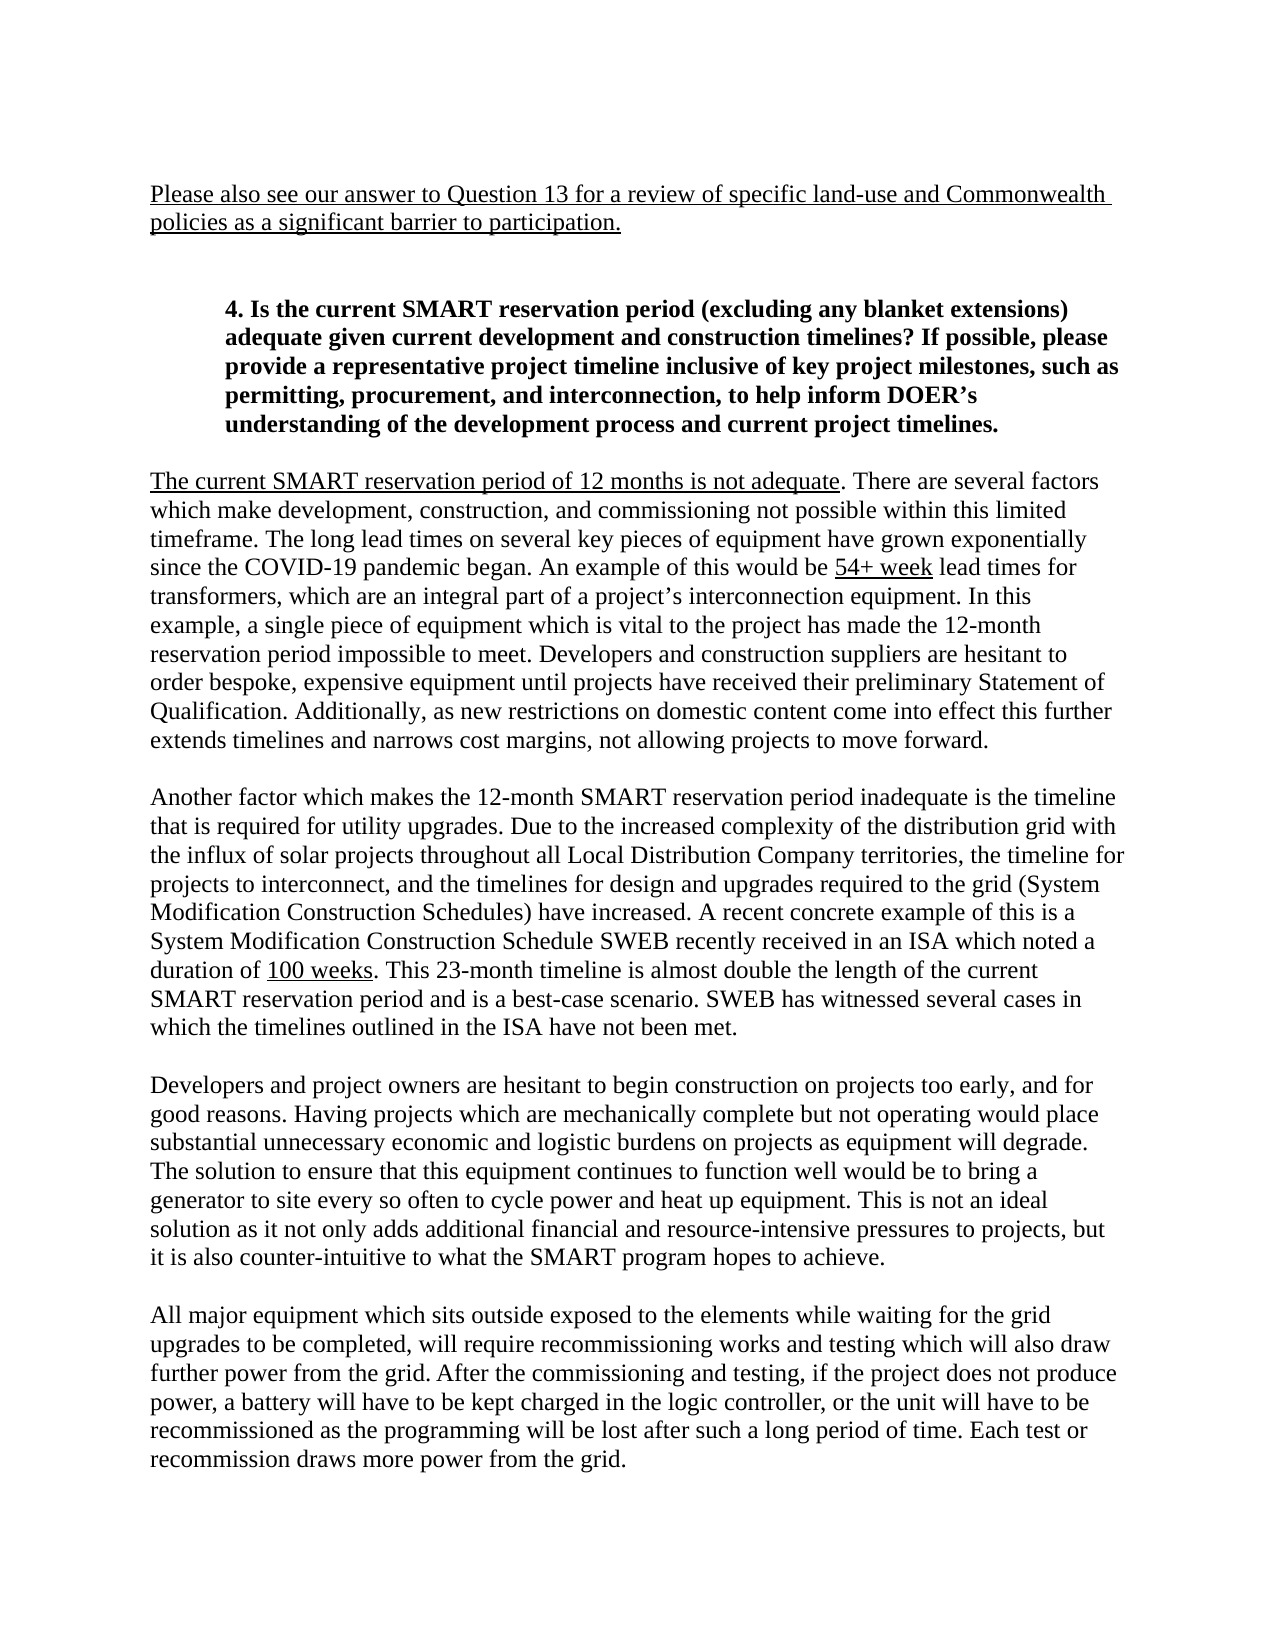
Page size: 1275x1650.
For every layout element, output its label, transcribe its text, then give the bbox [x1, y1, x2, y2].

text 4. Is the current SMART reservation period (excluding any blanket extensions) adequate given current development and construction timelines? If possible, please provide a representative project timeline inclusive of key project milestones, such as permitting, procurement, and interconnection, to help inform DOER’s understanding of the development process and current project timelines. [225, 294, 1125, 437]
text Please also see our answer to Question 13 for a review of specific land-use and Commonwealth policies as a significant barrier to participation. [150, 179, 1125, 236]
text Developers and project owners are hesitant to begin construction on projects too early, and for good reasons. Having projects which are mechanically complete but not operating would place substantial unnecessary economic and logistic burdens on projects as equipment will degrade. The solution to ensure that this equipment continues to function well would be to bring a generator to site every so often to cycle power and heat up equipment. This is not an ideal solution as it not only adds additional financial and resource-intensive pressures to projects, but it is also counter-intuitive to what the SMART program hopes to achieve. [150, 1070, 1125, 1271]
text Another factor which makes the 12-month SMART reservation period inadequate is the timeline that is required for utility upgrades. Due to the increased complexity of the distribution grid with the influx of solar projects throughout all Local Distribution Company territories, the timeline for projects to interconnect, and the timelines for design and upgrades required to the grid (System Modification Construction Schedules) have increased. A recent concrete example of this is a System Modification Construction Schedule SWEB recently received in an ISA which noted a duration of 100 weeks. This 23-month timeline is almost double the length of the current SMART reservation period and is a best-case scenario. SWEB has witnessed several cases in which the timelines outlined in the ISA have not been met. [150, 782, 1125, 1041]
text All major equipment which sits outside exposed to the elements while waiting for the grid upgrades to be completed, will require recommissioning works and testing which will also draw further power from the grid. After the commissioning and testing, if the project does not produce power, a battery will have to be kept charged in the logic controller, or the unit will have to be recommissioned as the programming will be lost after such a long period of time. Each test or recommission draws more power from the grid. [150, 1300, 1125, 1473]
text The current SMART reservation period of 12 months is not adequate. There are several factors which make development, construction, and commissioning not possible within this limited timeframe. The long lead times on several key pieces of equipment have grown exponentially since the COVID-19 pandemic began. An example of this would be 54+ week lead times for transformers, which are an integral part of a project’s interconnection equipment. In this example, a single piece of equipment which is vital to the project has made the 12-month reservation period impossible to meet. Developers and construction suppliers are hesitant to order bespoke, expensive equipment until projects have received their preliminary Statement of Qualification. Additionally, as new restrictions on domestic content come into effect this further extends timelines and narrows cost margins, not allowing projects to move forward. [150, 466, 1125, 754]
